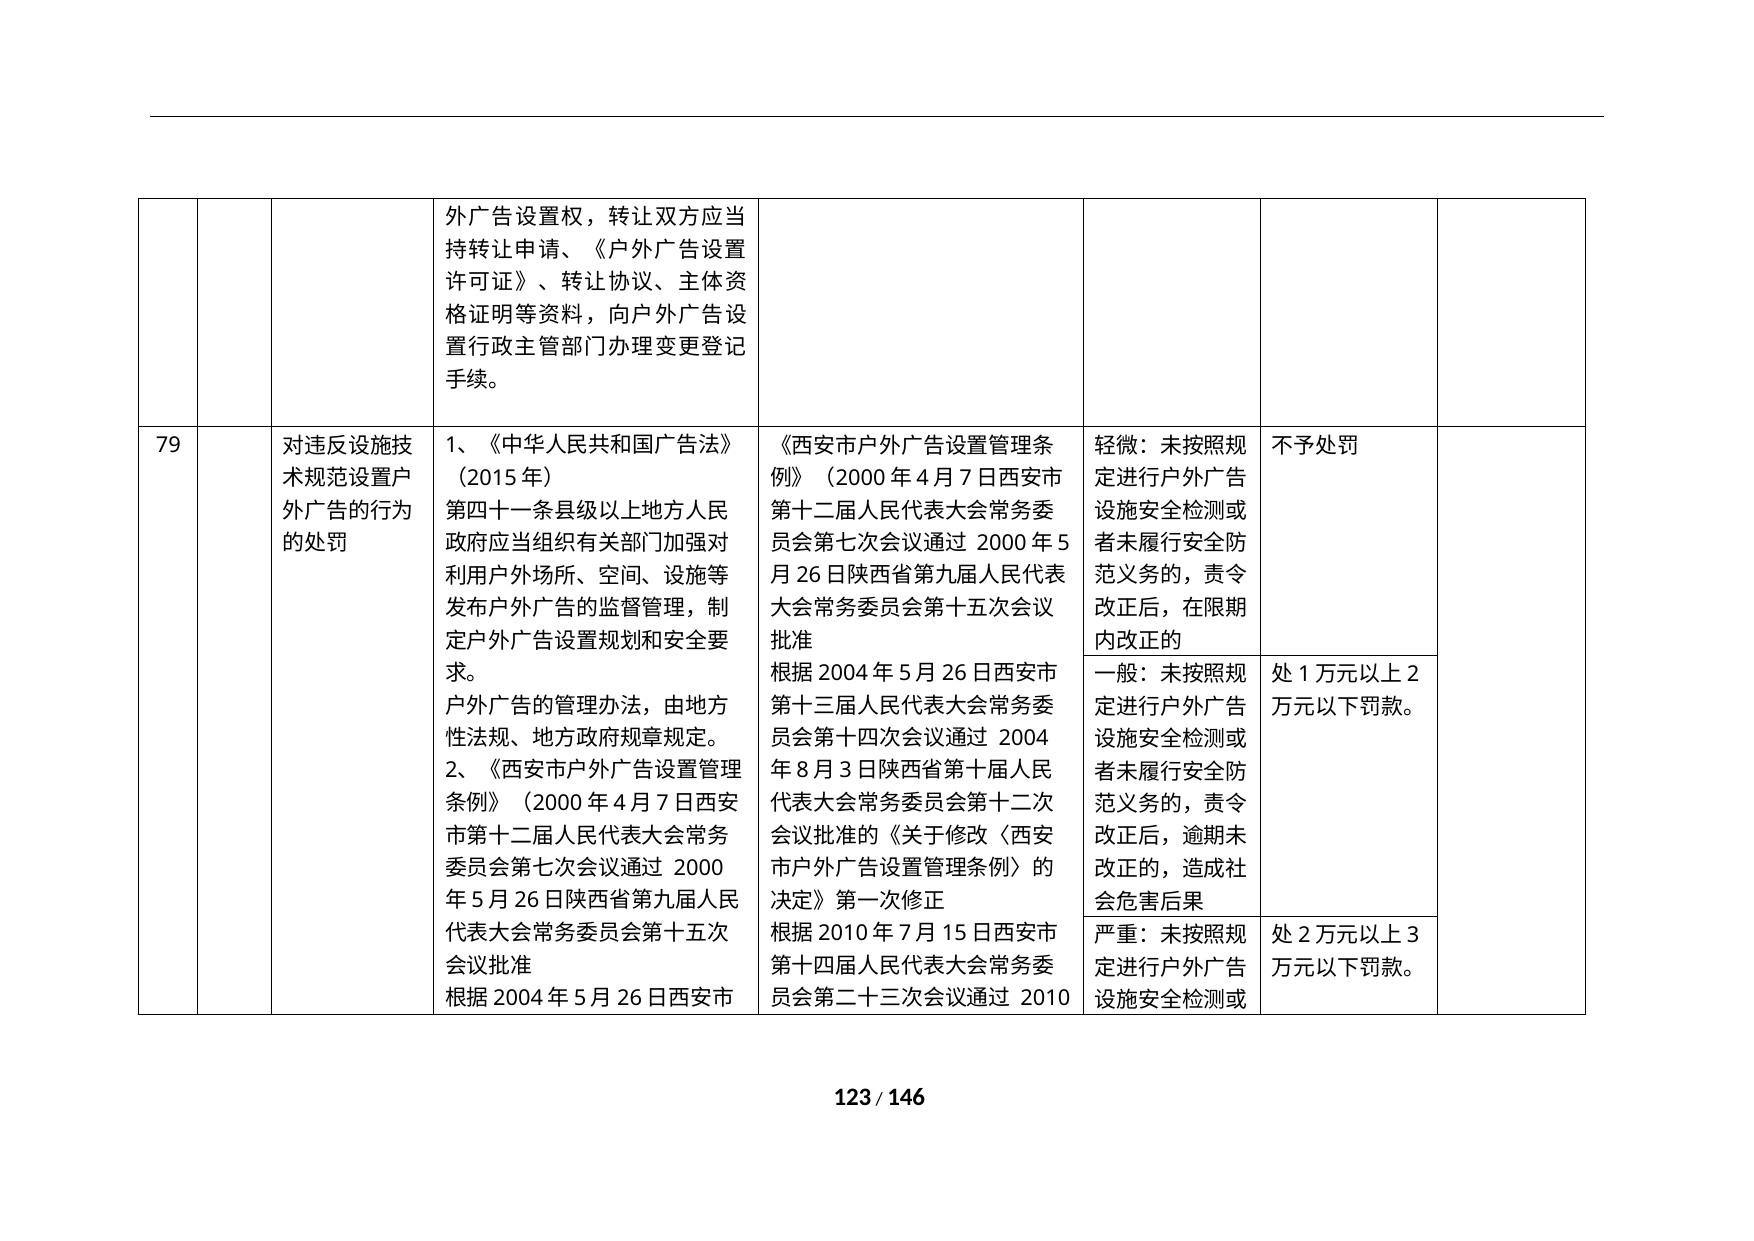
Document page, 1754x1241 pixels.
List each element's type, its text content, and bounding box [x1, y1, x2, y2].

table_cell 处2万元以上3万元以下罚款。 [1261, 917, 1437, 1014]
table_cell 处1万元以上2万元以下罚款。 [1261, 656, 1437, 916]
table_cell 79 [139, 427, 197, 1014]
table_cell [1084, 917, 1260, 1014]
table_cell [1261, 199, 1437, 426]
table_cell 轻微：未按照规定进行户外广告设施安全检测或者未履行安全防范义务的，责令改正后，在限期内改正的 [1084, 427, 1260, 655]
table_cell 对违反设施技术规范设置户外广告的行为的处罚 [272, 427, 433, 1014]
table_cell [1438, 427, 1585, 1014]
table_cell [1084, 199, 1260, 426]
table_cell 一般：未按照规定进行户外广告设施安全检测或者未履行安全防范义务的，责令改正后，逾期未改正的，造成社会危害后果 [1084, 656, 1260, 916]
table_cell [198, 427, 271, 1014]
table_cell 1、《中华人民共和国广告法》（2015年） 第四十一条县级以上地方人民政府应当组织有关部门加强对利用户外场所、空间、设施等发布户外广告的监督管理，制定户外广告设置规划和安全要求。 户外广告的管理办法，由地方性法规、地方政府规章规定。 2、《西安市户外广告设置管理条例》（2000年4月7日西安市第十二届人民代表大会常务委员会第七次会议通过 2000年5月26日陕西省第九届人民代表大会常务委员会第十五次会议批准 根据2004年5月26日西安市第十三届人民代表大会常务委员会第十四次会议通过 2004年8月3日陕西省第十届人民代表大会常务委员会第十二次会议批准的《关于修改〈西安市户外广告设置管理条例〉的决定》第一次修正 根据2010年7月15日西安市第十四届人民代表大会常务委员会第二十三次会议通过 2010年9月29日陕西省第十一届人民代表大会常务委员会第十八次会议批准的《西安市人民代表大会常务委员会关于修改部分地方性法规的决定》第二次修正 2014年2月26日西安市第十五届人民代表大会常务委员会第十四次会议修订通过 2014年3月27日陕西省第十二届人民代表大会常务委员会第八次会议批准 根据2016年12月22日西安市第十五届人民代表大会常务委员会第三十六次会议通过 2017年3月30日陕西省第十二届人民代表大会常务委员会第三十三次会议批准的《西安市人民代表大会常务委员会关于修改〈西安市保护消费者合法权益条例〉等49部地方性法规的决定》第三次修正 根据2020年10月21日西安市第十六届人民代表大会常务委员会第三十七次会议通过 2020年11月26日陕西省第十三届人民代表大会常务委员会第二十三次会议批准的《西安市人民代表大会常务委员会关于修改〈西安市保护消费者合法权益条例〉等65部地方性法规的决定》第四次修正） 第三十条 设置户外广告设施应当符合户外广告设置规划、设施技术规范和节能、安全、生态环保的要求，与建筑物的体量、造型、色彩和周边环境相协调，保持城市街道的对景效果和通视效果。 供电、供气、供暖、供水、通信等管线周围设置户外广告，应当符合有关规定，保障管线安全。 [434, 427, 758, 1014]
table_cell 《西安市户外广告设置管理条例》（2000年4月7日西安市第十二届人民代表大会常务委员会第七次会议通过 2000年5月26日陕西省第九届人民代表大会常务委员会第十五次会议批准 根据2004年5月26日西安市第十三届人民代表大会常务委员会第十四次会议通过 2004年8月3日陕西省第十届人民代表大会常务委员会第十二次会议批准的《关于修改〈西安市户外广告设置管理条例〉的决定》第一次修正 根据2010年7月15日西安市第十四届人民代表大会常务委员会第二十三次会议通过 2010年9月29日陕西省第十一届人民代表大会常务委员会第十八次会议批准的《西安市人民代表大会常务委员会关于修改部分地方性法规的决定》第二次修正 2014年2月26日西安市第十五届人民代表大会常务委员会第十四次会议修订通过 2014年3月27日陕西省第十二届人民代表大会常务委员会第八次会议批准 根据2016年12月22日西安市第十五届人民代表大会常务委员会第三十六次会议通过 2017年3月30日陕西省第十二届人民代表大会常务委员会第三十三次会议批准的《西安市人民代表大会常务委员会关于修改〈西安市保护消费者合法权益条例〉等49部地方性法规的决定》第三次修正 根据2020年10月21日西安市第十六届人民代表大会常务委员会第三十七次会议通过 2020年11月26日陕西省第十三届人民代表大会常务委员会第二十三次会议批准的《西安市人民代表大会常务委员会关于修改〈西安市保护消费者合法权益条例〉等65部地方性法规的决定》第四次修正） 第五十三条 违反本条例规定，户外广告设置权人有下列情形之一的，由城市管理部门责令限期改正；逾期不改正的，处1万元以上3万元以下罚款： （一）违反设施技术规范设置户外广告的； [759, 427, 1083, 1014]
table_cell 不予处罚 [1261, 427, 1437, 655]
